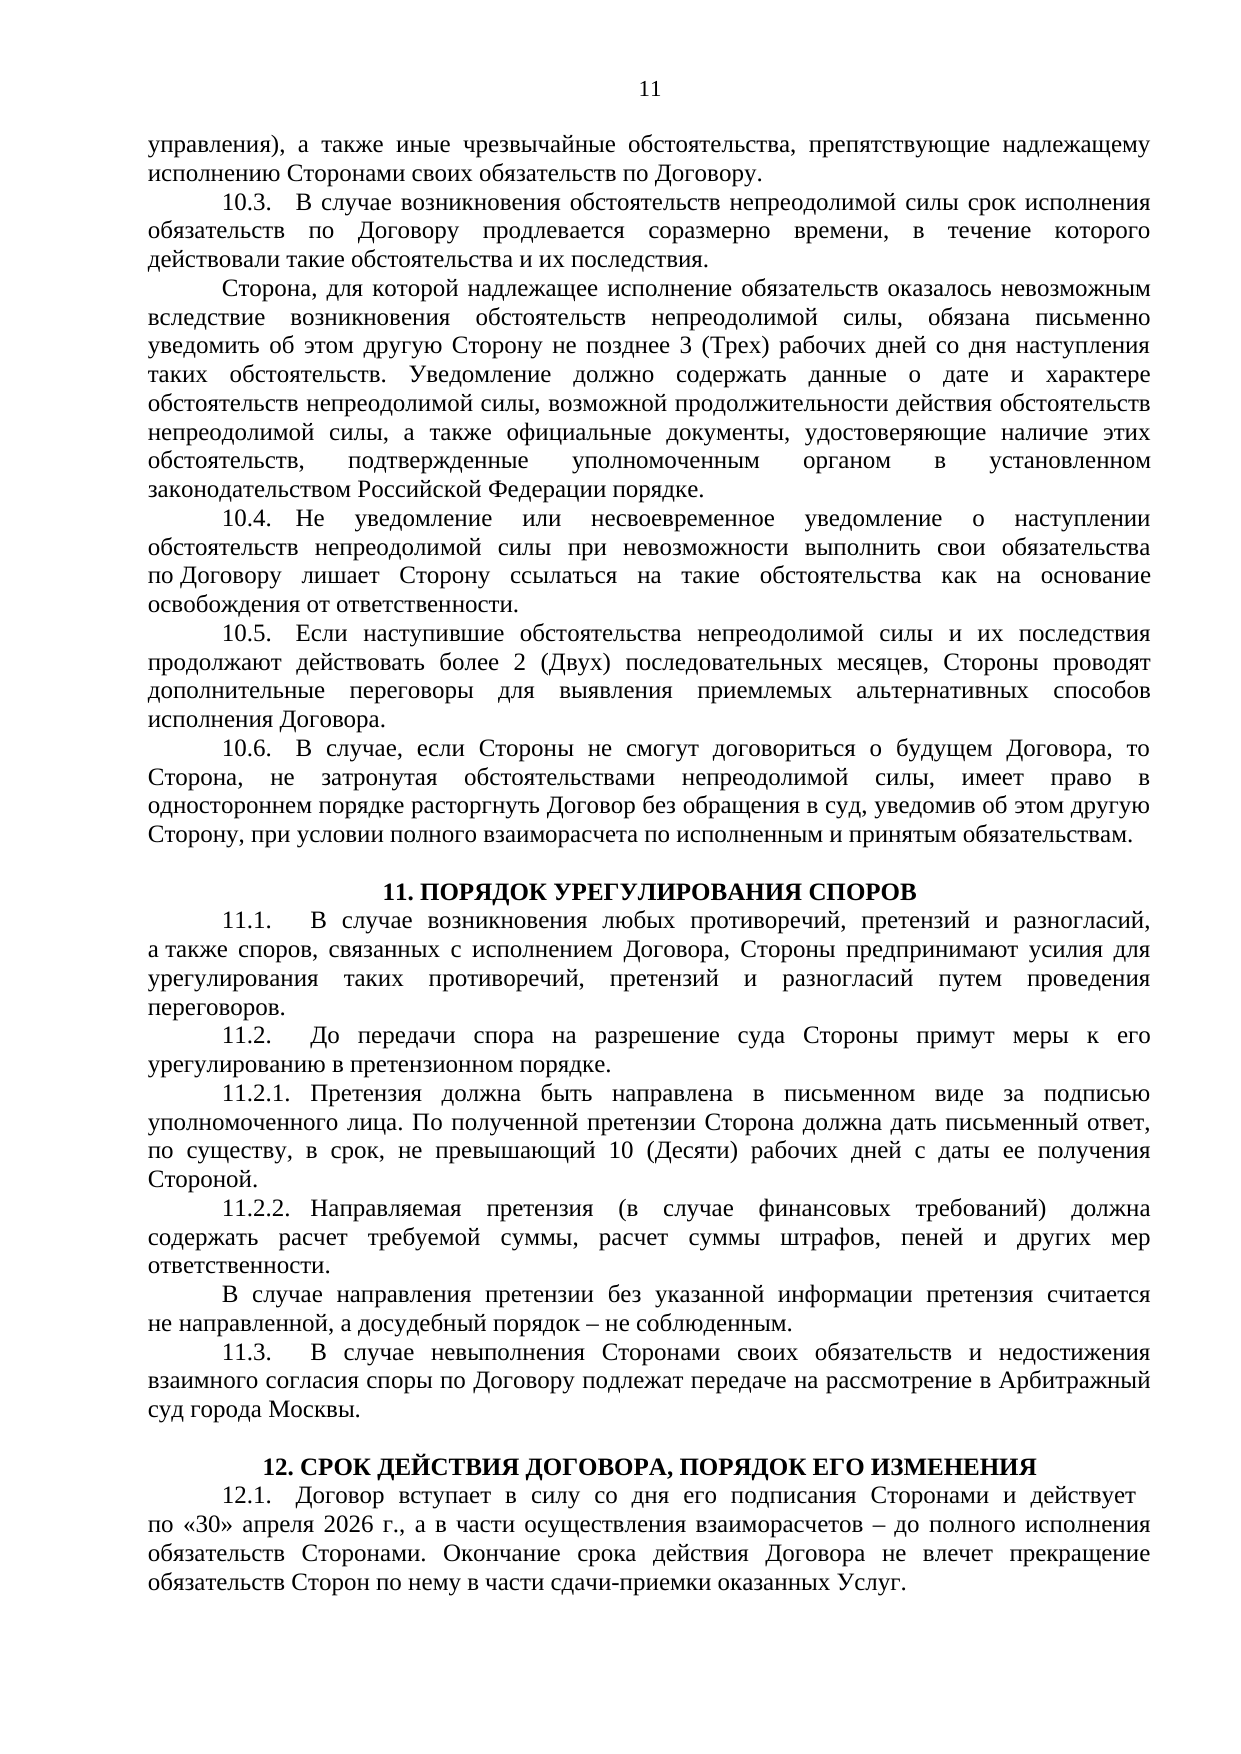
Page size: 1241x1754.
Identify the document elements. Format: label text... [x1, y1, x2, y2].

list Не уведомление или несвоевременное уведомление о наступлении обстоятельств непреодолимой силы при невозможности выполнить свои обязательства по Договору лишает Сторону ссылаться на такие обстоятельства как на основание освобождения от ответственности. [148, 503, 1152, 618]
subtitle Срок действия Договора, порядок его изменения [148, 1452, 1152, 1481]
subtitle Порядок урегулирования споров [148, 877, 1152, 906]
list В случае, если Стороны не смогут договориться о будущем Договора, то Сторона, не затронутая обстоятельствами непреодолимой силы, имеет право в одностороннем порядке расторгнуть Договор без обращения в суд, уведомив об этом другую Сторону, при условии полного взаиморасчета по исполненным и принятым обязательствам. [148, 733, 1152, 848]
list До передачи спора на разрешение суда Стороны примут меры к его урегулированию в претензионном порядке. [148, 1021, 1152, 1078]
list Претензия должна быть направлена в письменном виде за подписью уполномоченного лица. По полученной претензии Сторона должна дать письменный ответ, по существу, в срок, не превышающий 10 (Десяти) рабочих дней с даты ее получения Стороной. [148, 1078, 1152, 1193]
list В случае возникновения любых противоречий, претензий и разногласий, а также споров, связанных с исполнением Договора, Стороны предпринимают усилия для урегулирования таких противоречий, претензий и разногласий путем проведения переговоров. [148, 906, 1152, 1021]
list Если наступившие обстоятельства непреодолимой силы и их последствия продолжают действовать более 2 (Двух) последовательных месяцев, Стороны проводят дополнительные переговоры для выявления приемлемых альтернативных способов исполнения Договора. [148, 618, 1152, 733]
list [148, 129, 1152, 187]
list Договор вступает в силу со дня его подписания Сторонами и действует по «30» апреля 2026 г., а в части осуществления взаиморасчетов – до полного исполнения обязательств Сторонами. Окончание срока действия Договора не влечет прекращение обязательств Сторон по нему в части сдачи-приемки оказанных Услуг. [148, 1481, 1152, 1596]
list Направляемая претензия (в случае финансовых требований) должна содержать расчет требуемой суммы, расчет суммы штрафов, пеней и других мер ответственности. [148, 1193, 1152, 1279]
text Сторона, для которой надлежащее исполнение обязательств оказалось невозможным вследствие возникновения обстоятельств непреодолимой силы, обязана письменно уведомить об этом другую Сторону не позднее 3 (Трех) рабочих дней со дня наступления таких обстоятельств. Уведомление должно содержать данные о дате и характере обстоятельств непреодолимой силы, возможной продолжительности действия обстоятельств непреодолимой силы, а также официальные документы, удостоверяющие наличие этих обстоятельств, подтвержденные уполномоченным органом в установленном законодательством Российской Федерации порядке. [148, 273, 1152, 503]
list В случае возникновения обстоятельств непреодолимой силы срок исполнения обязательств по Договору продлевается соразмерно времени, в течение которого действовали такие обстоятельства и их последствия. [148, 187, 1152, 273]
list В случае невыполнения Сторонами своих обязательств и недостижения взаимного согласия споры по Договору подлежат передаче на рассмотрение в Арбитражный суд города Москвы. [148, 1337, 1152, 1423]
text В случае направления претензии без указанной информации претензия считается не направленной, а досудебный порядок – не соблюденным. [148, 1279, 1152, 1337]
